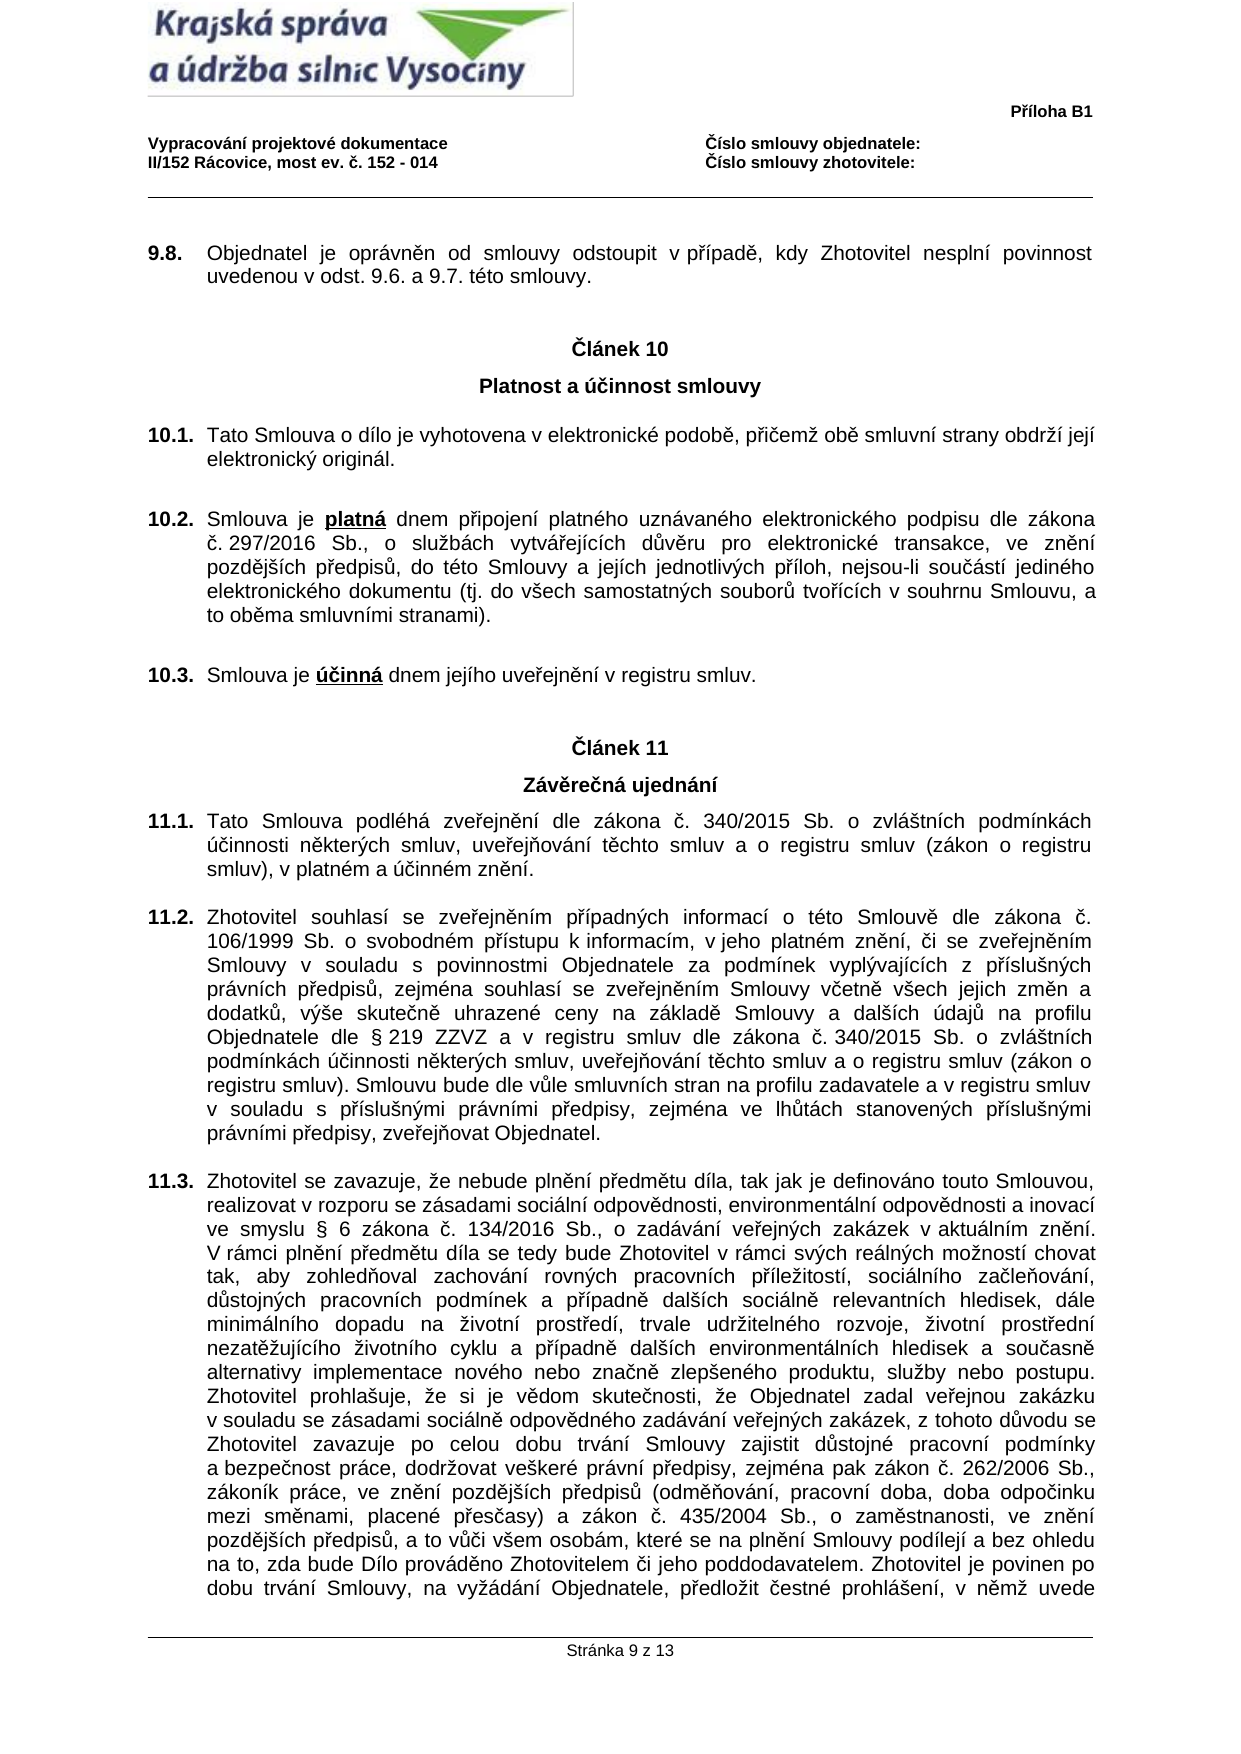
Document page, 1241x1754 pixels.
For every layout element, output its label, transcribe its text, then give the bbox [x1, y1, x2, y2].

picture [147, 2, 574, 98]
list Objednatel je oprávněn od smlouvy odstoupit v případě, kdy Zhotovitel nesplní povinnost uvedenou v odst. 9.6. a 9.7. této smlouvy. [148, 240, 1093, 288]
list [148, 1168, 1096, 1600]
list Smlouva je účinná dnem jejího uveřejnění v registru smluv. [148, 663, 1096, 687]
subtitle Platnost a účinnost smlouvy [148, 374, 1093, 398]
list Tato Smlouva podléhá zveřejnění dle zákona č. 340/2015 Sb. o zvláštních podmínkách účinnosti některých smluv, uveřejňování těchto smluv a o registru smluv (zákon o registru smluv), v platném a účinném znění. [148, 809, 1093, 881]
list Smlouva je platná dnem připojení platného uznávaného elektronického podpisu dle zákona č. 297/2016 Sb., o službách vytvářejících důvěru pro elektronické transakce, ve znění pozdějších předpisů, do této Smlouvy a jejích jednotlivých příloh, nejsou-li součástí jediného elektronického dokumentu (tj. do všech samostatných souborů tvořících v souhrnu Smlouvu, a to oběma smluvními stranami). [148, 507, 1096, 627]
text Článek 10 [148, 337, 1093, 361]
text Článek 11 [148, 736, 1093, 760]
text Závěrečná ujednání [148, 773, 1093, 797]
list Zhotovitel souhlasí se zveřejněním případných informací o této Smlouvě dle zákona č. 106/1999 Sb. o svobodném přístupu k informacím, v jeho platném znění, či se zveřejněním Smlouvy v souladu s povinnostmi Objednatele za podmínek vyplývajících z příslušných právních předpisů, zejména souhlasí se zveřejněním Smlouvy včetně všech jejich změn a dodatků, výše skutečně uhrazené ceny na základě Smlouvy a dalších údajů na profilu Objednatele dle § 219 ZZVZ a v registru smluv dle zákona č. 340/2015 Sb. o zvláštních podmínkách účinnosti některých smluv, uveřejňování těchto smluv a o registru smluv (zákon o registru smluv). Smlouvu bude dle vůle smluvních stran na profilu zadavatele a v registru smluv v souladu s příslušnými právními předpisy, zejména ve lhůtách stanovených příslušnými právními předpisy, zveřejňovat Objednatel. [148, 905, 1093, 1144]
list Tato Smlouva o dílo je vyhotovena v elektronické podobě, přičemž obě smluvní strany obdrží její elektronický originál. [148, 423, 1096, 471]
